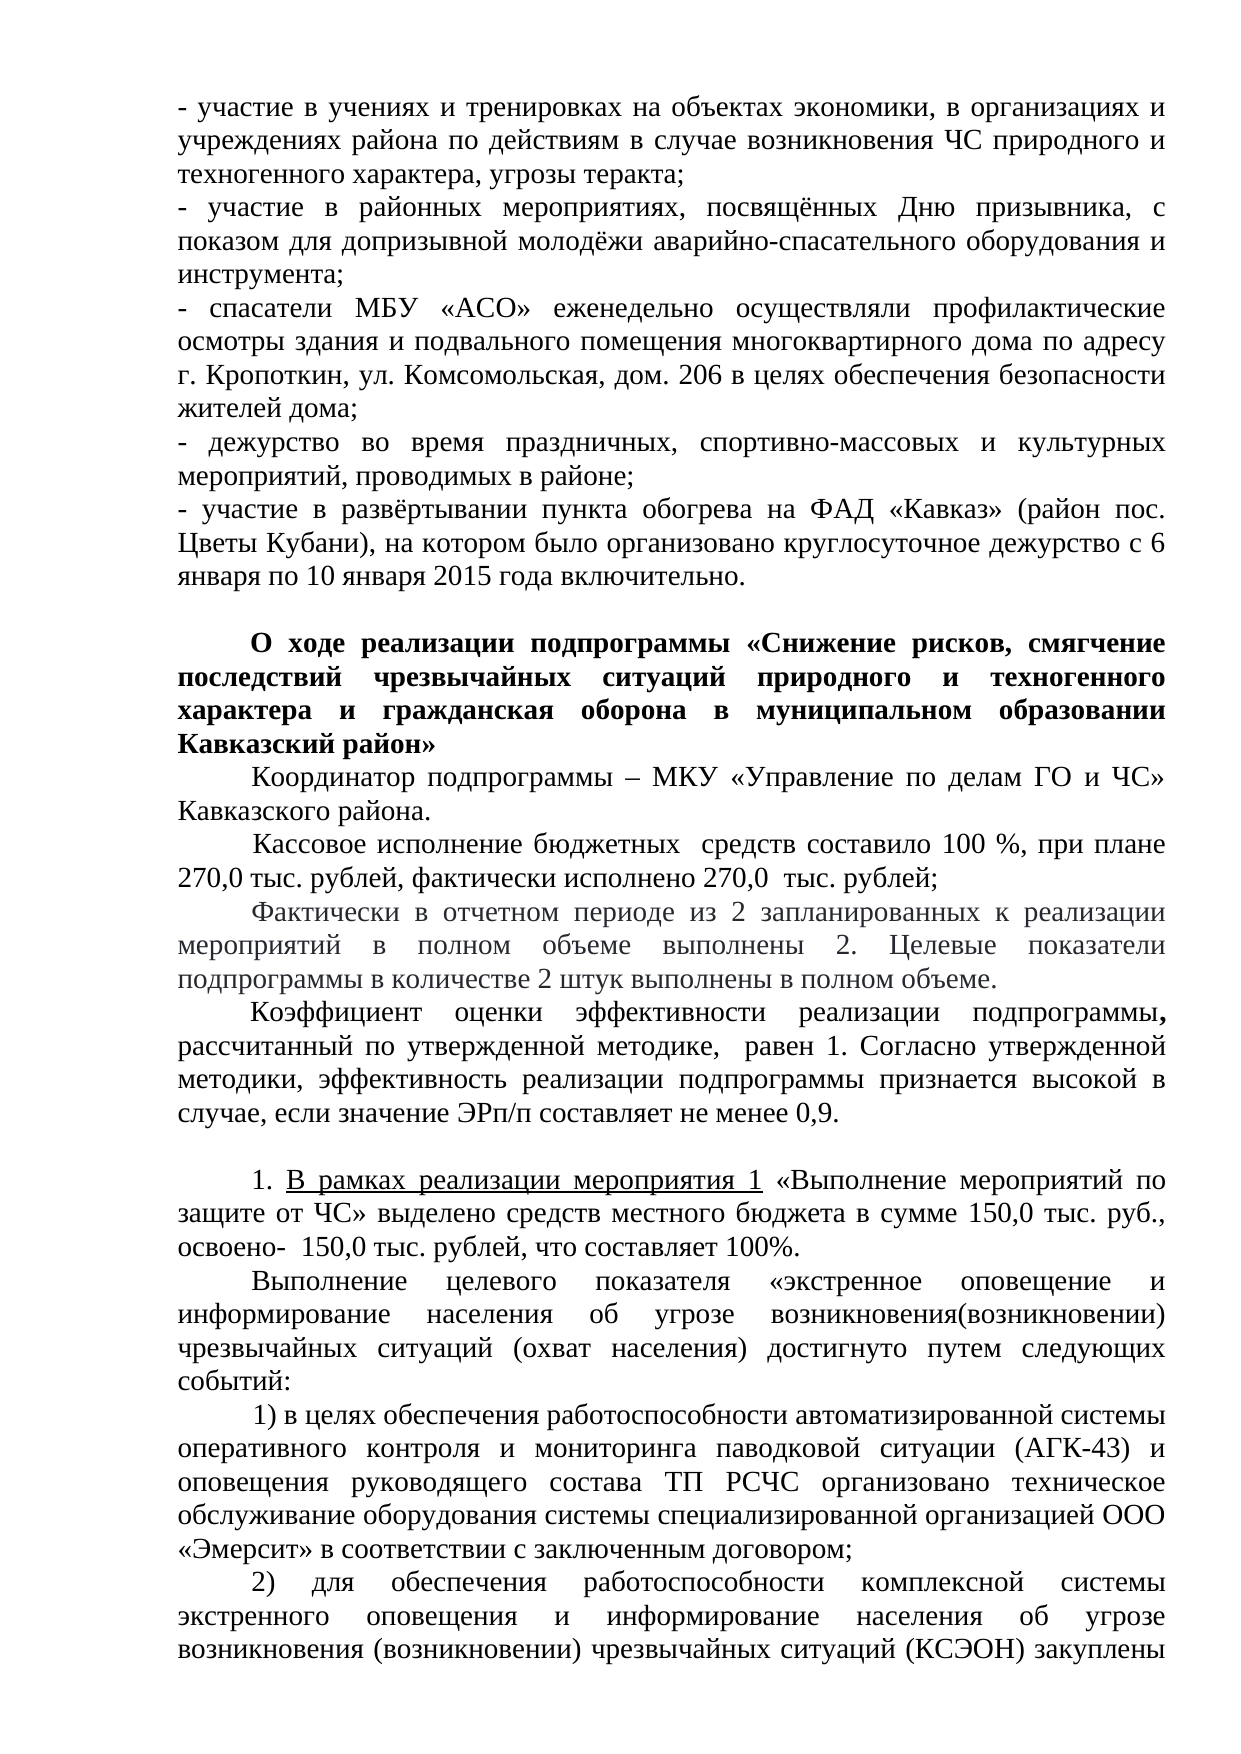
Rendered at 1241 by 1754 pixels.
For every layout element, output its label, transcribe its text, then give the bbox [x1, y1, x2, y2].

text Выполнение целевого показателя «экстренное оповещение и информирование населения об угрозе возникновения(возникновении) чрезвычайных ситуаций (охват населения) достигнуто путем следующих событий: [177, 1263, 1166, 1397]
text 1) в целях обеспечения работоспособности автоматизированной системы оперативного контроля и мониторинга паводковой ситуации (АГК-43) и оповещения руководящего состава ТП РСЧС организовано техническое обслуживание оборудования системы специализированной организацией ООО «Эмерсит» в соответствии с заключенным договором; [177, 1397, 1166, 1564]
text Коэффициент оценки эффективности реализации подпрограммы, рассчитанный по утвержденной методике, равен 1. Согласно утвержденной методики, эффективность реализации подпрограммы признается высокой в случае, если значение ЭРп/п составляет не менее 0,9. [177, 994, 1166, 1128]
text - участие в развёртывании пункта обогрева на ФАД «Кавказ» (район пос. Цветы Кубани), на котором было организовано круглосуточное дежурство с 6 января по 10 января 2015 года включительно. [177, 491, 1166, 592]
text - участие в учениях и тренировках на объектах экономики, в организациях и учреждениях района по действиям в случае возникновения ЧС природного и техногенного характера, угрозы теракта; [177, 89, 1166, 189]
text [177, 1564, 1166, 1665]
text - спасатели МБУ «АСО» еженедельно осуществляли профилактические осмотры здания и подвального помещения многоквартирного дома по адресу г. Кропоткин, ул. Комсомольская, дом. 206 в целях обеспечения безопасности жителей дома; [177, 290, 1166, 424]
text О ходе реализации подпрограммы «Снижение рисков, смягчение последствий чрезвычайных ситуаций природного и техногенного характера и гражданская оборона в муниципальном образовании Кавказский район» [177, 625, 1166, 759]
subtitle Фактически в отчетном периоде из 2 запланированных к реализации мероприятий в полном объеме выполнены 2. Целевые показатели подпрограммы в количестве 2 штук выполнены в полном объеме. [177, 894, 1166, 994]
text Координатор подпрограммы – МКУ «Управление по делам ГО и ЧС» Кавказского района. [177, 759, 1166, 827]
text Кассовое исполнение бюджетных средств составило 100 %, при плане 270,0 тыс. рублей, фактически исполнено 270,0 тыс. рублей; [177, 827, 1166, 894]
text - участие в районных мероприятиях, посвящённых Дню призывника, с показом для допризывной молодёжи аварийно-спасательного оборудования и инструмента; [177, 189, 1166, 290]
text - дежурство во время праздничных, спортивно-массовых и культурных мероприятий, проводимых в районе; [177, 424, 1166, 491]
text 1. В рамках реализации мероприятия 1 «Выполнение мероприятий по защите от ЧС» выделено средств местного бюджета в сумме 150,0 тыс. руб., освоено- 150,0 тыс. рублей, что составляет 100%. [177, 1162, 1166, 1263]
